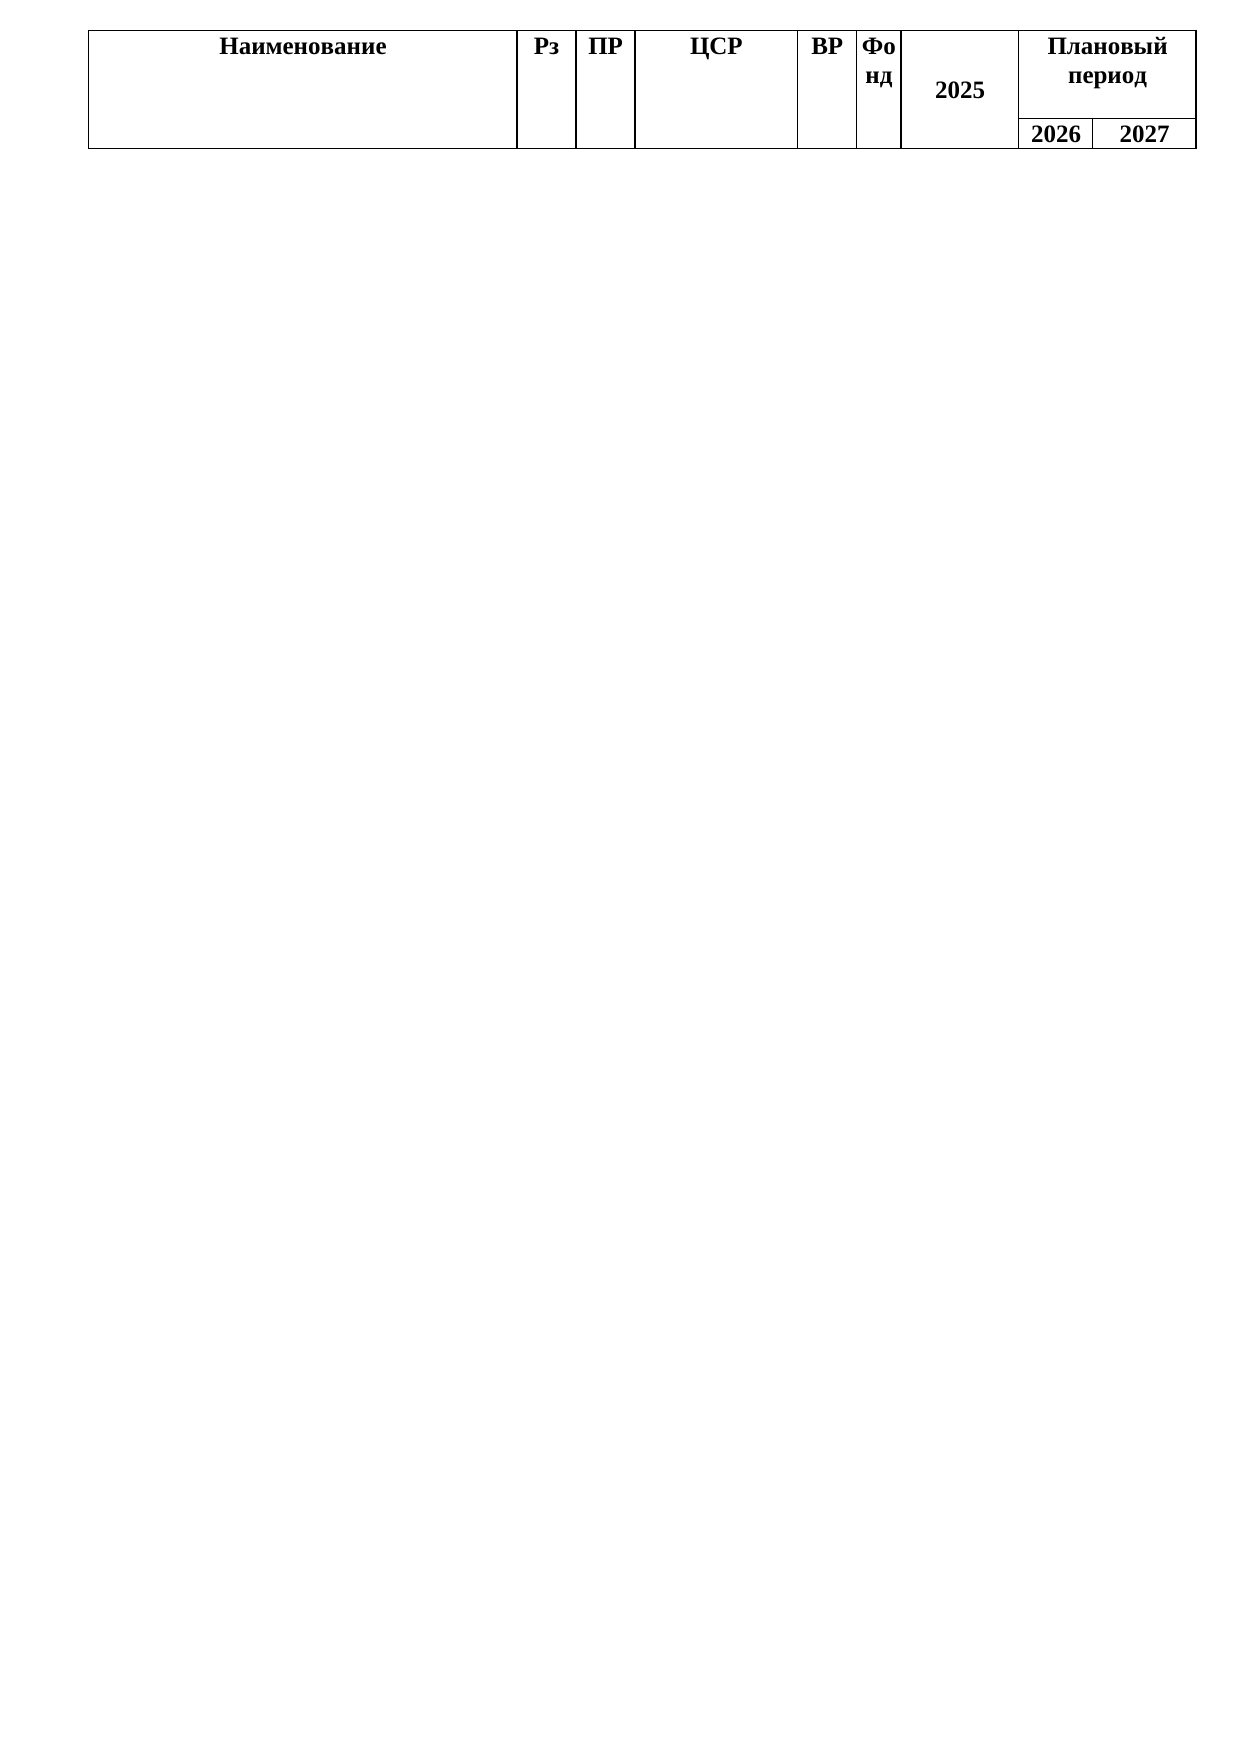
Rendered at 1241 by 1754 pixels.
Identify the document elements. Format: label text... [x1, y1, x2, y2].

table_header 2025 [902, 31, 1018, 148]
table_header Рз [518, 31, 575, 148]
table_cell 2027 [1093, 119, 1195, 148]
table_header ВР [798, 31, 856, 148]
table_header Наименование [89, 31, 516, 148]
table_header Плановый период [1019, 31, 1195, 117]
table_header ЦСР [636, 31, 797, 148]
table_header ПР [577, 31, 634, 148]
table_cell 2026 [1019, 119, 1092, 148]
table_header Фонд [857, 31, 900, 148]
